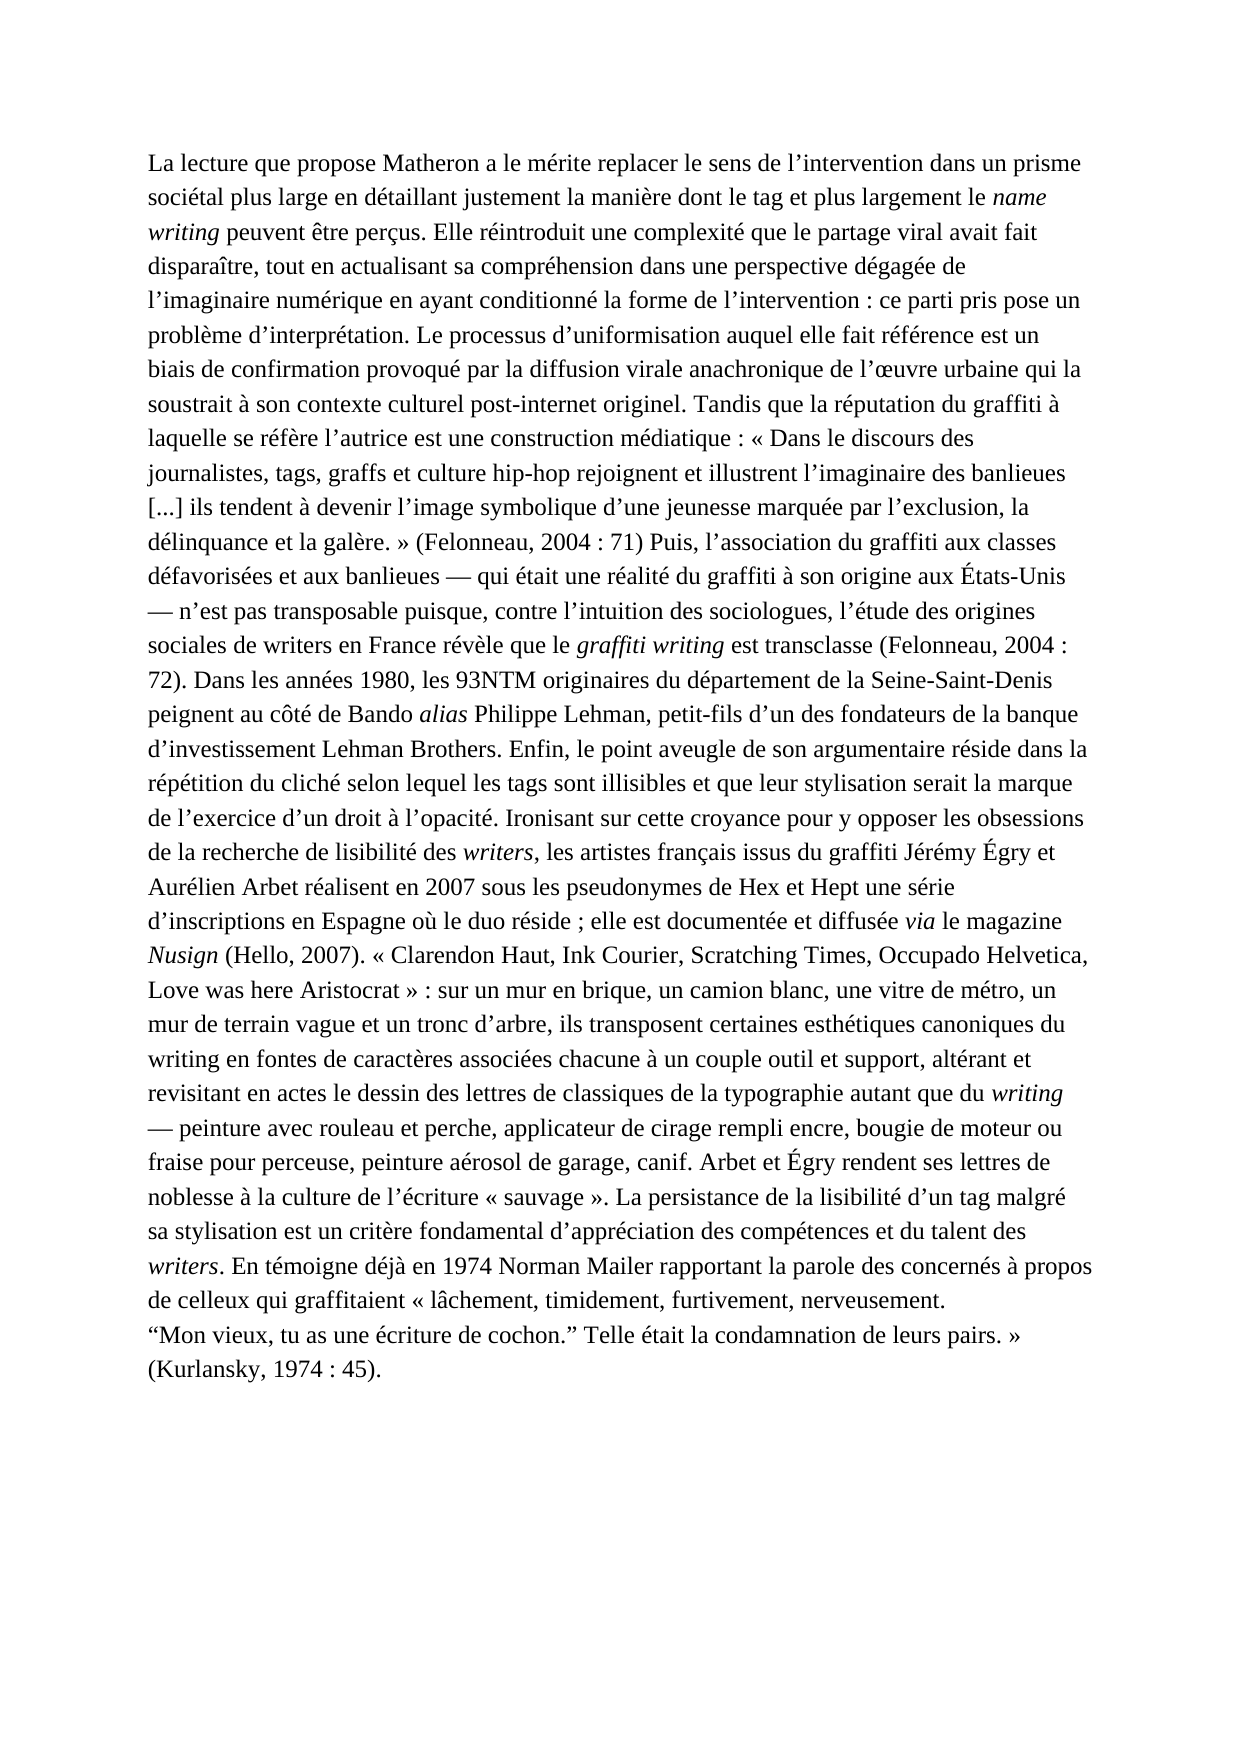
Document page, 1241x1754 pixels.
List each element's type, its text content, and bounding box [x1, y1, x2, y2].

text La lecture que propose Matheron a le mérite replacer le sens de l’intervention dans un prisme sociétal plus large en détaillant justement la manière dont le tag et plus largement le name writing peuvent être perçus. Elle réintroduit une complexité que le partage viral avait fait disparaître, tout en actualisant sa compréhension dans une perspective dégagée de l’imaginaire numérique en ayant conditionné la forme de l’intervention : ce parti pris pose un problème d’interprétation. Le processus d’uniformisation auquel elle fait référence est un biais de confirmation provoqué par la diffusion virale anachronique de l’œuvre urbaine qui la soustrait à son contexte culturel post-internet originel. Tandis que la réputation du graffiti à laquelle se réfère l’autrice est une construction médiatique : « Dans le discours des journalistes, tags, graffs et culture hip-hop rejoignent et illustrent l’imaginaire des banlieues [...] ils tendent à devenir l’image symbolique d’une jeunesse marquée par l’exclusion, la délinquance et la galère. » (Felonneau, 2004 : 71) Puis, l’association du graffiti aux classes défavorisées et aux banlieues — qui était une réalité du graffiti à son origine aux États-Unis — n’est pas transposable puisque, contre l’intuition des sociologues, l’étude des origines sociales de writers en France révèle que le graffiti writing est transclasse (Felonneau, 2004 : 72). Dans les années 1980, les 93NTM originaires du département de la Seine-Saint-Denis peignent au côté de Bando alias Philippe Lehman, petit-fils d’un des fondateurs de la banque d’investissement Lehman Brothers. Enfin, le point aveugle de son argumentaire réside dans la répétition du cliché selon lequel les tags sont illisibles et que leur stylisation serait la marque de l’exercice d’un droit à l’opacité. Ironisant sur cette croyance pour y opposer les obsessions de la recherche de lisibilité des writers, les artistes français issus du graffiti Jérémy Égry et Aurélien Arbet réalisent en 2007 sous les pseudonymes de Hex et Hept une série d’inscriptions en Espagne où le duo réside ; elle est documentée et diffusée via le magazine Nusign (Hello, 2007). « Clarendon Haut, Ink Courier, Scratching Times, Occupado Helvetica, Love was here Aristocrat » : sur un mur en brique, un camion blanc, une vitre de métro, un mur de terrain vague et un tronc d’arbre, ils transposent certaines esthétiques canoniques du writing en fontes de caractères associées chacune à un couple outil et support, altérant et revisitant en actes le dessin des lettres de classiques de la typographie autant que du writing — peinture avec rouleau et perche, applicateur de cirage rempli encre, bougie de moteur ou fraise pour perceuse, peinture aérosol de garage, canif. Arbet et Égry rendent ses lettres de noblesse à la culture de l’écriture « sauvage ». La persistance de la lisibilité d’un tag malgré sa stylisation est un critère fondamental d’appréciation des compétences et du talent des writers. En témoigne déjà en 1974 Norman Mailer rapportant la parole des concernés à propos de celleux qui graffitaient « lâchement, timidement, furtivement, nerveusement. [148, 148, 1093, 1314]
text “Mon vieux, tu as une écriture de cochon.” Telle était la condamnation de leurs pairs. » (Kurlansky, 1974 : 45). [148, 1320, 1093, 1383]
